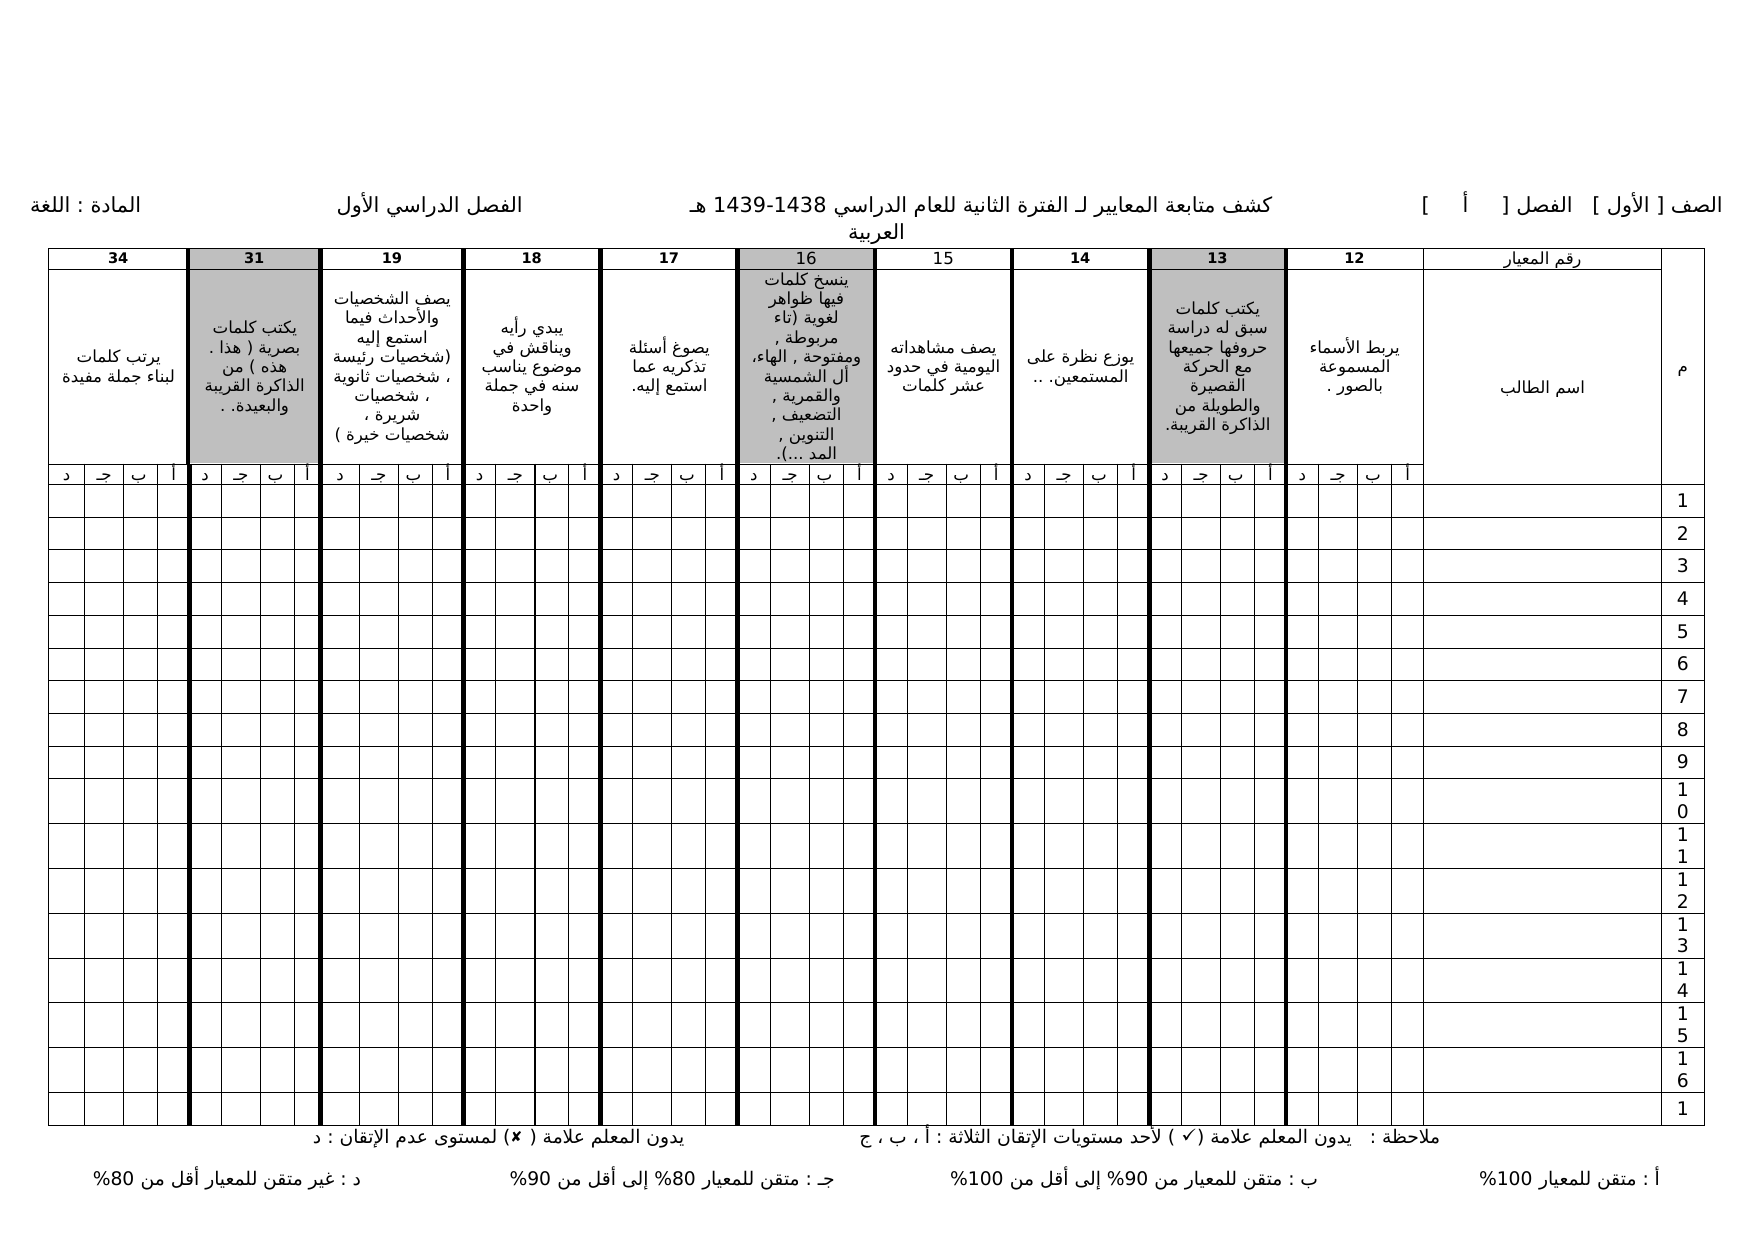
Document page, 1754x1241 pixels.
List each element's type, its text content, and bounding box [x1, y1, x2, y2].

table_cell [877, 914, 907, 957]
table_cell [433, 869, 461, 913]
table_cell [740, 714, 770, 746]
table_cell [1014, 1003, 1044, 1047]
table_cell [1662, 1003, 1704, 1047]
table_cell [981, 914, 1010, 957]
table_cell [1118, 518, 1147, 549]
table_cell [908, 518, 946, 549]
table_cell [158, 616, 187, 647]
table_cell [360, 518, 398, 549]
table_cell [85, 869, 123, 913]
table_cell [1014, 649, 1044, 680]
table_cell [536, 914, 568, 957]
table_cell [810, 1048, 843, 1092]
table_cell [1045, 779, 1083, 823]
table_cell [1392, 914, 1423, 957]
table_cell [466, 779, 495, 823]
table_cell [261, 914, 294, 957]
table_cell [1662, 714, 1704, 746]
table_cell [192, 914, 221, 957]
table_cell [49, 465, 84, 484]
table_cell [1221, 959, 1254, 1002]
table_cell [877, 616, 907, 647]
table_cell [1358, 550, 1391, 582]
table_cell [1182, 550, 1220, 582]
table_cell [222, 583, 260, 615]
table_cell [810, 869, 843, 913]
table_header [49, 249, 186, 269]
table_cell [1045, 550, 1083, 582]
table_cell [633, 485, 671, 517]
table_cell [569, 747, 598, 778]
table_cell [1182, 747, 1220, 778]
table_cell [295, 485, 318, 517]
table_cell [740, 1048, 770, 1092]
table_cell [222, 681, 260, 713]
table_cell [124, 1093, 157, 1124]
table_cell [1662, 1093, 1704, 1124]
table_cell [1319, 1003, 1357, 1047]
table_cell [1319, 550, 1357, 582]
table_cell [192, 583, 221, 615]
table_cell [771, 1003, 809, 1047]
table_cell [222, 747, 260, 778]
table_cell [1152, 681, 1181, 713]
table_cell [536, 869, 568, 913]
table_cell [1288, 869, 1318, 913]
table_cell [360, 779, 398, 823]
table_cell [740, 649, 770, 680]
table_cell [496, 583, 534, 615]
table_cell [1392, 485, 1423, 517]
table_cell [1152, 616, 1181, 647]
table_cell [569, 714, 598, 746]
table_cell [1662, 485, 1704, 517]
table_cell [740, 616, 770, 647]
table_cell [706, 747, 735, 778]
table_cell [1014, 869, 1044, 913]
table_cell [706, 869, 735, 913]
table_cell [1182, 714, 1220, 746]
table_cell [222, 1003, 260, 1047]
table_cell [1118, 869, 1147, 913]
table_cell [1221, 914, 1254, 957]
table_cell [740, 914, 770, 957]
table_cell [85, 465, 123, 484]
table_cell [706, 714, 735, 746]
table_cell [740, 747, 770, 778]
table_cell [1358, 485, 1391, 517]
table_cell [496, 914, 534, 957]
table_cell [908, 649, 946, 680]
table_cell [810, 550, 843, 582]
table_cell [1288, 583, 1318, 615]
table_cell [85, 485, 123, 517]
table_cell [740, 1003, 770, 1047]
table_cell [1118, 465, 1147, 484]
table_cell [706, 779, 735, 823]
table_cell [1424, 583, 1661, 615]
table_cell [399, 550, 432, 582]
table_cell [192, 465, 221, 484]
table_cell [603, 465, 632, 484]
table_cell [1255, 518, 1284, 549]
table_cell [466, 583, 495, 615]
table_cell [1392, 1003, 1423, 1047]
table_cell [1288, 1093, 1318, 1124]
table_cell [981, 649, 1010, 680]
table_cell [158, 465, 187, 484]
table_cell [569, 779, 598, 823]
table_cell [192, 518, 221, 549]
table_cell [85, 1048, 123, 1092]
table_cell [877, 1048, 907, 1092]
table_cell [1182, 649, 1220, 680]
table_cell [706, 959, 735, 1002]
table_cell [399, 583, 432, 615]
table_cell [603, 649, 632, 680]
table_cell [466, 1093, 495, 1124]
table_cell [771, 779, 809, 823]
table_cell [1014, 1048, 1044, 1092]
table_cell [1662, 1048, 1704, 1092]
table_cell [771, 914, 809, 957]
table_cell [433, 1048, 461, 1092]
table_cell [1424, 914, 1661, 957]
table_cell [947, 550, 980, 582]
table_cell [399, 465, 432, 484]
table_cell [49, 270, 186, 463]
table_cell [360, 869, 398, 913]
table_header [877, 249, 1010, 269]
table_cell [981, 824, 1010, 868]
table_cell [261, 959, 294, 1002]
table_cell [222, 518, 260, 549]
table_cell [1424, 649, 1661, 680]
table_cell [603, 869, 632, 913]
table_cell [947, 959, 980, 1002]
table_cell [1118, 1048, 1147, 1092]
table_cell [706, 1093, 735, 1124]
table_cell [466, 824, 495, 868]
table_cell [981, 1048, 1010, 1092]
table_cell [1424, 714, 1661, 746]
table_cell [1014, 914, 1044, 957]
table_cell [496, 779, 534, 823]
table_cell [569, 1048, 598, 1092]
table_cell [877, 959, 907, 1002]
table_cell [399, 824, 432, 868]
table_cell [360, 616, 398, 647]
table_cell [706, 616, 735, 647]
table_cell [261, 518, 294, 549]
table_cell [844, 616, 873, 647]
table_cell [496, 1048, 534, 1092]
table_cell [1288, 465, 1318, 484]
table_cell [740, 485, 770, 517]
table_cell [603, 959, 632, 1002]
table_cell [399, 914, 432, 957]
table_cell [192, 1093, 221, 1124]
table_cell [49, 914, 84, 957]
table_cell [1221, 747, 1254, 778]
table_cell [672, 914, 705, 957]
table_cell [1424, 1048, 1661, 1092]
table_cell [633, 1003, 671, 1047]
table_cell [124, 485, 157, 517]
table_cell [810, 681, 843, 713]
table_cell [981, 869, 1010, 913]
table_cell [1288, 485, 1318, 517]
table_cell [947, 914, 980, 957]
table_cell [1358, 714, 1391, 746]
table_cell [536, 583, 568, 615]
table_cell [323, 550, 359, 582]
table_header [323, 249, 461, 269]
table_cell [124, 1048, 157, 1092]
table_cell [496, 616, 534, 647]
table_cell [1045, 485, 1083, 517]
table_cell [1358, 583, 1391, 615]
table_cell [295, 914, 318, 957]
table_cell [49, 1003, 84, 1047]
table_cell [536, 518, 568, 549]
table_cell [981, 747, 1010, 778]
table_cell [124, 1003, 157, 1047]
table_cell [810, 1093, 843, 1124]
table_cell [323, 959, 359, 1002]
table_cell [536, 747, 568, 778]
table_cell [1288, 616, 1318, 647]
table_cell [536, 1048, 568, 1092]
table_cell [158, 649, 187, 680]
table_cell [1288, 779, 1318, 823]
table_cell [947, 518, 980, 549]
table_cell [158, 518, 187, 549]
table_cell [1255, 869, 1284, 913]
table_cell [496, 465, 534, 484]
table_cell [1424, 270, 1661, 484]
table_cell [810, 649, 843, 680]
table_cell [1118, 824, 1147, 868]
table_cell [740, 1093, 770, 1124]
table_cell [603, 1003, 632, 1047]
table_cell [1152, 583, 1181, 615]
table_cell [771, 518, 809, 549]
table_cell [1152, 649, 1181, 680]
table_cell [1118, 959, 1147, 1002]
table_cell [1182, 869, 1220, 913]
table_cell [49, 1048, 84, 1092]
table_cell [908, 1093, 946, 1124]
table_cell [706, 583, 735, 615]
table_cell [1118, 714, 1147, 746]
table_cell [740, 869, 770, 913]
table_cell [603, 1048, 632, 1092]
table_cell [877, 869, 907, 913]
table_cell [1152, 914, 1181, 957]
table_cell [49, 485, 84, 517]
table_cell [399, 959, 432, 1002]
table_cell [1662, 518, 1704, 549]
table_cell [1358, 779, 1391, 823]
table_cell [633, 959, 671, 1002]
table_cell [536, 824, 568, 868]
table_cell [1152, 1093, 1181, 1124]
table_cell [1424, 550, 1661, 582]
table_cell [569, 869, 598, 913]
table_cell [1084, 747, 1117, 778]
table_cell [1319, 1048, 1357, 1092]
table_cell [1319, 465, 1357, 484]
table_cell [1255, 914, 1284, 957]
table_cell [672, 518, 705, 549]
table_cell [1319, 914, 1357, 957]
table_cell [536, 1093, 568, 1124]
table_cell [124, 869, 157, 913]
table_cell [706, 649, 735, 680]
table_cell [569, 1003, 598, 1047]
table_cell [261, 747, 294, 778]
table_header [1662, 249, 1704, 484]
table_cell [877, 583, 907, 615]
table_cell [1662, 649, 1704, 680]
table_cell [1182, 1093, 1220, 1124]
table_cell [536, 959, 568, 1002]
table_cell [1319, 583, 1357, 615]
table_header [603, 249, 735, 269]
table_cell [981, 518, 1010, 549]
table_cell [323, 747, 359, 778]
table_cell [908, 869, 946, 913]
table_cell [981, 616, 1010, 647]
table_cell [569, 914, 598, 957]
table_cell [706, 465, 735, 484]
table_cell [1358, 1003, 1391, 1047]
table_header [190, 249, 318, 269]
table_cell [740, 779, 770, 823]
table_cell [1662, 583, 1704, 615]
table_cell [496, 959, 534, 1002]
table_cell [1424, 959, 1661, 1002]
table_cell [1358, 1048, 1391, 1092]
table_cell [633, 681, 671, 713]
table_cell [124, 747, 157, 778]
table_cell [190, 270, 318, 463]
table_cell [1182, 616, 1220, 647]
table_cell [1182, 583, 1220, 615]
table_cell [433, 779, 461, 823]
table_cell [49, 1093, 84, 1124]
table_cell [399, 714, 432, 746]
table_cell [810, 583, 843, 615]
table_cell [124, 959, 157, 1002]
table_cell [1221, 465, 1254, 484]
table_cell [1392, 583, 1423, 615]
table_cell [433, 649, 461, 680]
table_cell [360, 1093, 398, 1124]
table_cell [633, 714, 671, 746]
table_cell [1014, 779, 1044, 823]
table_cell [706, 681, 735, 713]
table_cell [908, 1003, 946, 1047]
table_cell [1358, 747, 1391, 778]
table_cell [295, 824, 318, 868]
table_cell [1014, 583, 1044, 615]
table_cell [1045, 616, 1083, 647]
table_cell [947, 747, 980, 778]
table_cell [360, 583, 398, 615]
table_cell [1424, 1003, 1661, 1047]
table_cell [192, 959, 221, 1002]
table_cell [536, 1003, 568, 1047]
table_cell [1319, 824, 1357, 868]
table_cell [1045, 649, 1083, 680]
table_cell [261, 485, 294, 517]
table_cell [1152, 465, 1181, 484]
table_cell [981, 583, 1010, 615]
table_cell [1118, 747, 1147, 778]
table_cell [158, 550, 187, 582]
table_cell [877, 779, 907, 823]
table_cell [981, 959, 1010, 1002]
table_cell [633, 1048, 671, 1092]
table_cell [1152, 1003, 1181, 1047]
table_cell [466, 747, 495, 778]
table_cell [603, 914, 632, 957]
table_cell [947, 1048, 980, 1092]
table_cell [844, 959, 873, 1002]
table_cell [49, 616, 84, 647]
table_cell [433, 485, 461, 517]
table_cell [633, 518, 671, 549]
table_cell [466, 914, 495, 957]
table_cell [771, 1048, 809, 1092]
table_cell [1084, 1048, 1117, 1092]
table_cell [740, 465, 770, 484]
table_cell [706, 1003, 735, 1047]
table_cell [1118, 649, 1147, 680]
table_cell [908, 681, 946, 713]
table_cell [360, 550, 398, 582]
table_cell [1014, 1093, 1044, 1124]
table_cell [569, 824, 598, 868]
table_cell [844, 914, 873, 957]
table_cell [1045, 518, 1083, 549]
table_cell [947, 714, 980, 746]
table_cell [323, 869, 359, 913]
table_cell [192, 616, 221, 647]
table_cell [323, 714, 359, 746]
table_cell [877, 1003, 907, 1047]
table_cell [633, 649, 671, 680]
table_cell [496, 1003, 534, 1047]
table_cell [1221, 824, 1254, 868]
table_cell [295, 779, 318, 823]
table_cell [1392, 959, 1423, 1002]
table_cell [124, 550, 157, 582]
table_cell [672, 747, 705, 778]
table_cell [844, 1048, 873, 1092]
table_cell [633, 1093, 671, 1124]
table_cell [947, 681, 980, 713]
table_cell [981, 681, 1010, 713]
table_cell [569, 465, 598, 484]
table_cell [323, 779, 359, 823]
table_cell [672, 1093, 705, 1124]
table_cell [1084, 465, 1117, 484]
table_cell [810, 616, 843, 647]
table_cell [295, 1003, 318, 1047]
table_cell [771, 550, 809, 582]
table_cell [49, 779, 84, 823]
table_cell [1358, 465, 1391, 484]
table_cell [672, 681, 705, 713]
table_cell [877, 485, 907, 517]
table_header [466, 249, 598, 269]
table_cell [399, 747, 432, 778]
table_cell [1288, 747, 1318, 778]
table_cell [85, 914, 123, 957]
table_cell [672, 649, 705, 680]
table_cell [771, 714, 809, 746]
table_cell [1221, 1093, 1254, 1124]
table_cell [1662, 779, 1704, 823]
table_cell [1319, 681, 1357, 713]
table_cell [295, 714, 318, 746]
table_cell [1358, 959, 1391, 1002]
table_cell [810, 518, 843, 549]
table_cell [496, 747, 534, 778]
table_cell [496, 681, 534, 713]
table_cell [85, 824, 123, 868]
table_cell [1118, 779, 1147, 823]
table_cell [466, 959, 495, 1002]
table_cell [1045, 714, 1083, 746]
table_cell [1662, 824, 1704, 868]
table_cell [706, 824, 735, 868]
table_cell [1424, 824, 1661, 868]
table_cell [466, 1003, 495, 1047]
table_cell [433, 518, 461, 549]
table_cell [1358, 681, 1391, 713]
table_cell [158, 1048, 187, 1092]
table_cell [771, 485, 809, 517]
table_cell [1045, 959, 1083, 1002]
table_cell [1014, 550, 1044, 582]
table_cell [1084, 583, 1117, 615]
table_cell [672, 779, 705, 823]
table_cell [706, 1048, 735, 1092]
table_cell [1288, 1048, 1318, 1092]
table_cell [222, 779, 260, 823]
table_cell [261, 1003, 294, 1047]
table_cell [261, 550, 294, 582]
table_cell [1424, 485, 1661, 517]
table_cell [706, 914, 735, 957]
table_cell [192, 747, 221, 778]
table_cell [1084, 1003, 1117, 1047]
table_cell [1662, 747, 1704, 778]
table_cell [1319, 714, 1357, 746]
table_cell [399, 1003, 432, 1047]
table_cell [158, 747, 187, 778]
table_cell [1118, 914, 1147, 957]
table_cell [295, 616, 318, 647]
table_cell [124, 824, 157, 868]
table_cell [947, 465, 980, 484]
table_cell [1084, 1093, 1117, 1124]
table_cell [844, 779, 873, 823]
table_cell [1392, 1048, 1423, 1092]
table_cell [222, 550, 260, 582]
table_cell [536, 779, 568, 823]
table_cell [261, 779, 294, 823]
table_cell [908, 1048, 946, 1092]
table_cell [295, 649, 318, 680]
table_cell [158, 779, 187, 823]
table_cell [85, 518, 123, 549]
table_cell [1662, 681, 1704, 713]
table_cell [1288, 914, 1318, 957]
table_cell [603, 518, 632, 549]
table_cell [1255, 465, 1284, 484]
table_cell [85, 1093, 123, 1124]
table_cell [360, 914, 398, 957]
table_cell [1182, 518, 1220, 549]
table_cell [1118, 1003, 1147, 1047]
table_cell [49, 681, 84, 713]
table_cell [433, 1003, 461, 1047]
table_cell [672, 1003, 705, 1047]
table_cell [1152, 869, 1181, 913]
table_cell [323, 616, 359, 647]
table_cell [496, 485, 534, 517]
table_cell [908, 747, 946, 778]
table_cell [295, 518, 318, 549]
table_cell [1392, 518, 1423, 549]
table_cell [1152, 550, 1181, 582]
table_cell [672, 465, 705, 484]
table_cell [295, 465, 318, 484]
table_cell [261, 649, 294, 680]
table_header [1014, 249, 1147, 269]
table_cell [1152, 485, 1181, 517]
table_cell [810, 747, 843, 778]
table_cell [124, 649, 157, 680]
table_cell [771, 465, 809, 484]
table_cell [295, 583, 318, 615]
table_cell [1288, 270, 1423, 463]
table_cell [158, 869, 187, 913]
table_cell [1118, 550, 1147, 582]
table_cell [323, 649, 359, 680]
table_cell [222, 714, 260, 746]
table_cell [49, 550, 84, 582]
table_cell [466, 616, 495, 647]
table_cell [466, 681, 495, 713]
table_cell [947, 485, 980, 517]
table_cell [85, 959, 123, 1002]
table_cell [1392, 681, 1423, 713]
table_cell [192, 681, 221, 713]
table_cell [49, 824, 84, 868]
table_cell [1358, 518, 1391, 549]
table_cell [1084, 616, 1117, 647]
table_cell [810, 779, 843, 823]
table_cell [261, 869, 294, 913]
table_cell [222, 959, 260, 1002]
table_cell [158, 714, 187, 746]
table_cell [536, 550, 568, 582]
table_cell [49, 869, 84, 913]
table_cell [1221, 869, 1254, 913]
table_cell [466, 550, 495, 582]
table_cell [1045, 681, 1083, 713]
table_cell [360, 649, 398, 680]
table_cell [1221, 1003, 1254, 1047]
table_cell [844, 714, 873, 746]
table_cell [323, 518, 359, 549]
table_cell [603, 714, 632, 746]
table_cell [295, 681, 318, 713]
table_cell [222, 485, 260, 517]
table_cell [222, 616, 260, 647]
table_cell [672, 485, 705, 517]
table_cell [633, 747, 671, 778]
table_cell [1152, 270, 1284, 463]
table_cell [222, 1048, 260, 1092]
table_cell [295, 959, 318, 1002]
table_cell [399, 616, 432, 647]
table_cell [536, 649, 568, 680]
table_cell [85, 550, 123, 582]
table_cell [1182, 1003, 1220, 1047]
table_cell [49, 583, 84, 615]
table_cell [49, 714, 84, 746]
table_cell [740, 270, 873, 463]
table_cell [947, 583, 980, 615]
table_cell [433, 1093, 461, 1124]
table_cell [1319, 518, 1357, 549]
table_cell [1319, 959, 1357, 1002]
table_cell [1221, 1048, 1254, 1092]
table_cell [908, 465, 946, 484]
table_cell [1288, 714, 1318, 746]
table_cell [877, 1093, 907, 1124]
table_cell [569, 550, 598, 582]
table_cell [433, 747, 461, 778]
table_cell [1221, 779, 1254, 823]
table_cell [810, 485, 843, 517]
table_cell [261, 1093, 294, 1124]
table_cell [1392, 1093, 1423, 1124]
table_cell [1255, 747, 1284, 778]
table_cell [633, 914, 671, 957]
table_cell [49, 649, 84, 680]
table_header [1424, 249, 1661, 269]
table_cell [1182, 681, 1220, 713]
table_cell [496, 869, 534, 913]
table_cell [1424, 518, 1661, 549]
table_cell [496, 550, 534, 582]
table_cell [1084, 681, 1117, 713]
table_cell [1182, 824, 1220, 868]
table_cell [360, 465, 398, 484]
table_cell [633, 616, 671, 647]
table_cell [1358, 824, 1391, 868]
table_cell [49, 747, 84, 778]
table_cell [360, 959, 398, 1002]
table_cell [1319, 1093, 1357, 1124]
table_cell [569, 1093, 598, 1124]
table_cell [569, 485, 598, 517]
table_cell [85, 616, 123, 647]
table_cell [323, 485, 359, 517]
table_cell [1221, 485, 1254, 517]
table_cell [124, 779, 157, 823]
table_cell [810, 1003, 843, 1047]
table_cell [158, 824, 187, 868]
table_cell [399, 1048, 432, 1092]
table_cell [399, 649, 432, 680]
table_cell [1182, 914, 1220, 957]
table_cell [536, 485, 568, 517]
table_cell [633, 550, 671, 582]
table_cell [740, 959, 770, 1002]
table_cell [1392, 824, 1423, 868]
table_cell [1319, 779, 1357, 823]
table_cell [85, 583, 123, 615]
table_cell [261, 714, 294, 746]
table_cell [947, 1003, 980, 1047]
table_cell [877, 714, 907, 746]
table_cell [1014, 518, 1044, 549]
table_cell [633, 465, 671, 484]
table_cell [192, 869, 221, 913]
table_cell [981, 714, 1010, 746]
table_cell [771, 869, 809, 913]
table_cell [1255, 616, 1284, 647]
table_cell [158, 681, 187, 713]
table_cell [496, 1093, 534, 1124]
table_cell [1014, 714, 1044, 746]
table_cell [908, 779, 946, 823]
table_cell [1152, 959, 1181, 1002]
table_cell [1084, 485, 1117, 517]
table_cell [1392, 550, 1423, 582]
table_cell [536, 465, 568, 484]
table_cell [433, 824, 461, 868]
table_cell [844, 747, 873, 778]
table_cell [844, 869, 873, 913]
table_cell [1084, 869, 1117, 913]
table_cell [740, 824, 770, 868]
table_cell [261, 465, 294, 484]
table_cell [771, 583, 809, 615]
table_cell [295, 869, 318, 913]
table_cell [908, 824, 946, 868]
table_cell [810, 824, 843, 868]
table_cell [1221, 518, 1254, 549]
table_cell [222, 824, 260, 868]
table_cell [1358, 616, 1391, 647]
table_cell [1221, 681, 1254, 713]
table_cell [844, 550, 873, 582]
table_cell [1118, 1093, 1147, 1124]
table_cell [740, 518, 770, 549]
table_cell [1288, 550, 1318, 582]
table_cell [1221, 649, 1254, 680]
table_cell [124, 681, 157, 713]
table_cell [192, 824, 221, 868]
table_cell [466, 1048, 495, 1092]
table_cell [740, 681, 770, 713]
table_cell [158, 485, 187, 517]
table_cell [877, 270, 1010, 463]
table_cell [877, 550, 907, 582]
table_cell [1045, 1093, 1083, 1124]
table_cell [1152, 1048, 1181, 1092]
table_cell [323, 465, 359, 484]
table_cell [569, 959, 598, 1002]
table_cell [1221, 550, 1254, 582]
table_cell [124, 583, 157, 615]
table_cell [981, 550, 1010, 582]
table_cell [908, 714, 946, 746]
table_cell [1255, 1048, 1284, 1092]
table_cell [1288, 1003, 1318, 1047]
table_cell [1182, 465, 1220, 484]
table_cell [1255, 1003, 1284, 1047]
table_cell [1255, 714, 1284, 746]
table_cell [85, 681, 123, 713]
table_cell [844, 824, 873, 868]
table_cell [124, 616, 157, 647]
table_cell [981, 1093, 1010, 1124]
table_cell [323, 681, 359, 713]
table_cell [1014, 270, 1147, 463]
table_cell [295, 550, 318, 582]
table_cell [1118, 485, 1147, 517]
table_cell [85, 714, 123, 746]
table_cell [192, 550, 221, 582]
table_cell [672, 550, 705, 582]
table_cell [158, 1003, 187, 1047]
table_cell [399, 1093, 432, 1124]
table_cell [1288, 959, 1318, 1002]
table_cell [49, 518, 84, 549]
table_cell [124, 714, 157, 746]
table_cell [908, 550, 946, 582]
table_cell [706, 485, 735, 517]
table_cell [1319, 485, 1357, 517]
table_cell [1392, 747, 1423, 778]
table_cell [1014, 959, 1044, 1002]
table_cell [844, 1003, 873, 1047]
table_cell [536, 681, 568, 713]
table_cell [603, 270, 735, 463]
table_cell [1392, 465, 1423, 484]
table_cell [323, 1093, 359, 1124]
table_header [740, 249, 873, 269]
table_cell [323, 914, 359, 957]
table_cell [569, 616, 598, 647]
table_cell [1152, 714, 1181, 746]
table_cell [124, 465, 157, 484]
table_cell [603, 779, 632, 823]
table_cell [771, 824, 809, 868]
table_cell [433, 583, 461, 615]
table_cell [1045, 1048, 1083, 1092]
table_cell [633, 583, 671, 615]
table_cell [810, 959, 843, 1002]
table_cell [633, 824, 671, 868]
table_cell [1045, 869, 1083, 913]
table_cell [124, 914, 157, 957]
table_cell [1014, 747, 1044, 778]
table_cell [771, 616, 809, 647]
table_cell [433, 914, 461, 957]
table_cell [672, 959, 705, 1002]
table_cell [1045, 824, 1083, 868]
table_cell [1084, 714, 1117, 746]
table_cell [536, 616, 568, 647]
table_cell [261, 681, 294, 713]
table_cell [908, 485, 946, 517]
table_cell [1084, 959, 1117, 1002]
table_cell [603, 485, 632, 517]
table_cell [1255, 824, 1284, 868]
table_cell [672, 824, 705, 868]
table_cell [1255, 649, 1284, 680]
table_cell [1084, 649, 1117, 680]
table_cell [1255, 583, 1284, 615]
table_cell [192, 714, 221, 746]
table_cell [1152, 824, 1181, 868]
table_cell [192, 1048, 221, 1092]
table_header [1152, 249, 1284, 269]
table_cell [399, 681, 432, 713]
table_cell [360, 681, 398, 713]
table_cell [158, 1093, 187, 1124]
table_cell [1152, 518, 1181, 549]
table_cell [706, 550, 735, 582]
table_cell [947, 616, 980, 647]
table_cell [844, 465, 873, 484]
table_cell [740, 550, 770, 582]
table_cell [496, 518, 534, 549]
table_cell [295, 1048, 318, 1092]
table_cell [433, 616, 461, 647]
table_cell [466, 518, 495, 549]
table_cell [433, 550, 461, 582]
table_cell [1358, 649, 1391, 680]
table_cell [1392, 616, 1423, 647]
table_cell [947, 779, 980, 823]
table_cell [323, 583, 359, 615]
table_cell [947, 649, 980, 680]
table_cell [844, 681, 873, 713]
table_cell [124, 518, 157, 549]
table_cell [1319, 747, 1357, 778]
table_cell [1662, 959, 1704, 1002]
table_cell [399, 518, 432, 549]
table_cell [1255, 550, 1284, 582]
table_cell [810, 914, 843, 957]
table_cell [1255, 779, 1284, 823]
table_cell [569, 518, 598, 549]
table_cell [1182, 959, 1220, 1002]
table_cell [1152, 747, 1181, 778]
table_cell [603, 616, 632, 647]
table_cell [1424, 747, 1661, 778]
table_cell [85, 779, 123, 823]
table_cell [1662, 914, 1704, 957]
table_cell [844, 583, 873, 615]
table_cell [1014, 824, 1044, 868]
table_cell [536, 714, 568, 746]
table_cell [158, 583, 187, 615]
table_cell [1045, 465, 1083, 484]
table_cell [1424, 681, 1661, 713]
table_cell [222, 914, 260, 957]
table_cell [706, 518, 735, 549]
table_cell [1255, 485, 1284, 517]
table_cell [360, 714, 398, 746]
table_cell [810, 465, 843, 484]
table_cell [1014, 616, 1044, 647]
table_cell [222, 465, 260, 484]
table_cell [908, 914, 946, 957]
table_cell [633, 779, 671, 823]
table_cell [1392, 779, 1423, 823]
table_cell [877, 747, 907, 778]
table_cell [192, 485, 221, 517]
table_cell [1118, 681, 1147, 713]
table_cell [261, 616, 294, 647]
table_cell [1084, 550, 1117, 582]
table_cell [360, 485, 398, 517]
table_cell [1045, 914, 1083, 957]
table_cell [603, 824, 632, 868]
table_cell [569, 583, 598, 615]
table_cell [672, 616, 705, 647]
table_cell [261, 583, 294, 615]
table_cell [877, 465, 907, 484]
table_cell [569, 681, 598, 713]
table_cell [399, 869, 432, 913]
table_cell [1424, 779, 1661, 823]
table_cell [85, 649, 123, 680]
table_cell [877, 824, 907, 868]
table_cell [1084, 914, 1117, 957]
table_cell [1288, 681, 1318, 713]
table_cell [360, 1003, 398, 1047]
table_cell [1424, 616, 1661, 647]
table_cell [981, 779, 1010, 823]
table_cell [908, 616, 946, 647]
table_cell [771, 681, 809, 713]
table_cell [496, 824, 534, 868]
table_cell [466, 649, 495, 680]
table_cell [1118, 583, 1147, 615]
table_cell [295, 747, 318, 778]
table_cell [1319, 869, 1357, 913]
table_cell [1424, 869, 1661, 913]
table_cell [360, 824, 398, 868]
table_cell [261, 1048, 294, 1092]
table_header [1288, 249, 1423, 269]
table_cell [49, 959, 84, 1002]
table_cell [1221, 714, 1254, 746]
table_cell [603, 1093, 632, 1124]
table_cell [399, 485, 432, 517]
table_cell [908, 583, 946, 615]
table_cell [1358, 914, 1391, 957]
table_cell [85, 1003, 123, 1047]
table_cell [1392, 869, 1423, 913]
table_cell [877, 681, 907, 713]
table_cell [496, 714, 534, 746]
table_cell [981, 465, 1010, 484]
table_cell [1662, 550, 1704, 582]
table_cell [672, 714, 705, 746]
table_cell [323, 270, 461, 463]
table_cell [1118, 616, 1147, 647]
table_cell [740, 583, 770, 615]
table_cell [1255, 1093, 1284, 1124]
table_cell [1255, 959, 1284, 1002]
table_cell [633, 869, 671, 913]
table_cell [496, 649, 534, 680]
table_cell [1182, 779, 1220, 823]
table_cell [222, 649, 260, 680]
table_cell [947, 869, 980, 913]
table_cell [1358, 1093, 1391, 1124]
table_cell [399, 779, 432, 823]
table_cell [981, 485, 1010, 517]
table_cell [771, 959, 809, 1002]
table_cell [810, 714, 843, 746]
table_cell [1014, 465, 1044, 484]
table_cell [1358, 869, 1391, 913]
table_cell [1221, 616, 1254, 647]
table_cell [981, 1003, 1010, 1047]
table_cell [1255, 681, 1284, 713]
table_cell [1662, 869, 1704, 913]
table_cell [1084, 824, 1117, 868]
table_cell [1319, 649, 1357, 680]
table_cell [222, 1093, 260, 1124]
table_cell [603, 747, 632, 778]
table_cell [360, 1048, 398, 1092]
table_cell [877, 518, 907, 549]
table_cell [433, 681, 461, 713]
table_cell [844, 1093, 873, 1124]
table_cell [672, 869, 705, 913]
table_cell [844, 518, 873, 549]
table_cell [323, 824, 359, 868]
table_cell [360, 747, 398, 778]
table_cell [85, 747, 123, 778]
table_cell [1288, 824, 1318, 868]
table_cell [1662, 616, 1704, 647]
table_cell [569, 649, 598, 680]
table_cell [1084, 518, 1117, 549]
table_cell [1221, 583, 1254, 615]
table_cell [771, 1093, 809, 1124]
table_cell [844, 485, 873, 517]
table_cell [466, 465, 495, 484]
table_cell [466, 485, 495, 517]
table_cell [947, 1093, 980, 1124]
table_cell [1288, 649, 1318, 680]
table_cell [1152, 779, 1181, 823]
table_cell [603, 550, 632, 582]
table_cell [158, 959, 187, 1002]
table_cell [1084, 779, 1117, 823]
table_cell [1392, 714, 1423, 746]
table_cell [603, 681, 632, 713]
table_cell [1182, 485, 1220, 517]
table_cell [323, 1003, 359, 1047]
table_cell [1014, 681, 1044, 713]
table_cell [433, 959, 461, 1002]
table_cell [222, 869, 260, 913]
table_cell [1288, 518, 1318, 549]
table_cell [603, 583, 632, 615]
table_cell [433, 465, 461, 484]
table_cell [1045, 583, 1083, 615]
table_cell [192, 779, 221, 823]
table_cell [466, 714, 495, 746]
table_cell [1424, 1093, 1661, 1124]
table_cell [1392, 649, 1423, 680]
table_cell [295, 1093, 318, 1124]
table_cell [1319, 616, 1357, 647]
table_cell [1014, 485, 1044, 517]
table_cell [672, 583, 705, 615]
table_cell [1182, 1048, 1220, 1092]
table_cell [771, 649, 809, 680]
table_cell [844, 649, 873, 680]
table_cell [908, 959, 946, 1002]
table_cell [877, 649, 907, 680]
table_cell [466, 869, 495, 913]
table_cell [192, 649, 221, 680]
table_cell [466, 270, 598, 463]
text الصف [ الأول ] الفصل [ أ ] كشف متابعة المعايير لـ الفترة الثانية للعام الدراسي 1438-1439 هـ الفصل الدراسي الأول المادة : اللغة العربية [25, 193, 1728, 245]
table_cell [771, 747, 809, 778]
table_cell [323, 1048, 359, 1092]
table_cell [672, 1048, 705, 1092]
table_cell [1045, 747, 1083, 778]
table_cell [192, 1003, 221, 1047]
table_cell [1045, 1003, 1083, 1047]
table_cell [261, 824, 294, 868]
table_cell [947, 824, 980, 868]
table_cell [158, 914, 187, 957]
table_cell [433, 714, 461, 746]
